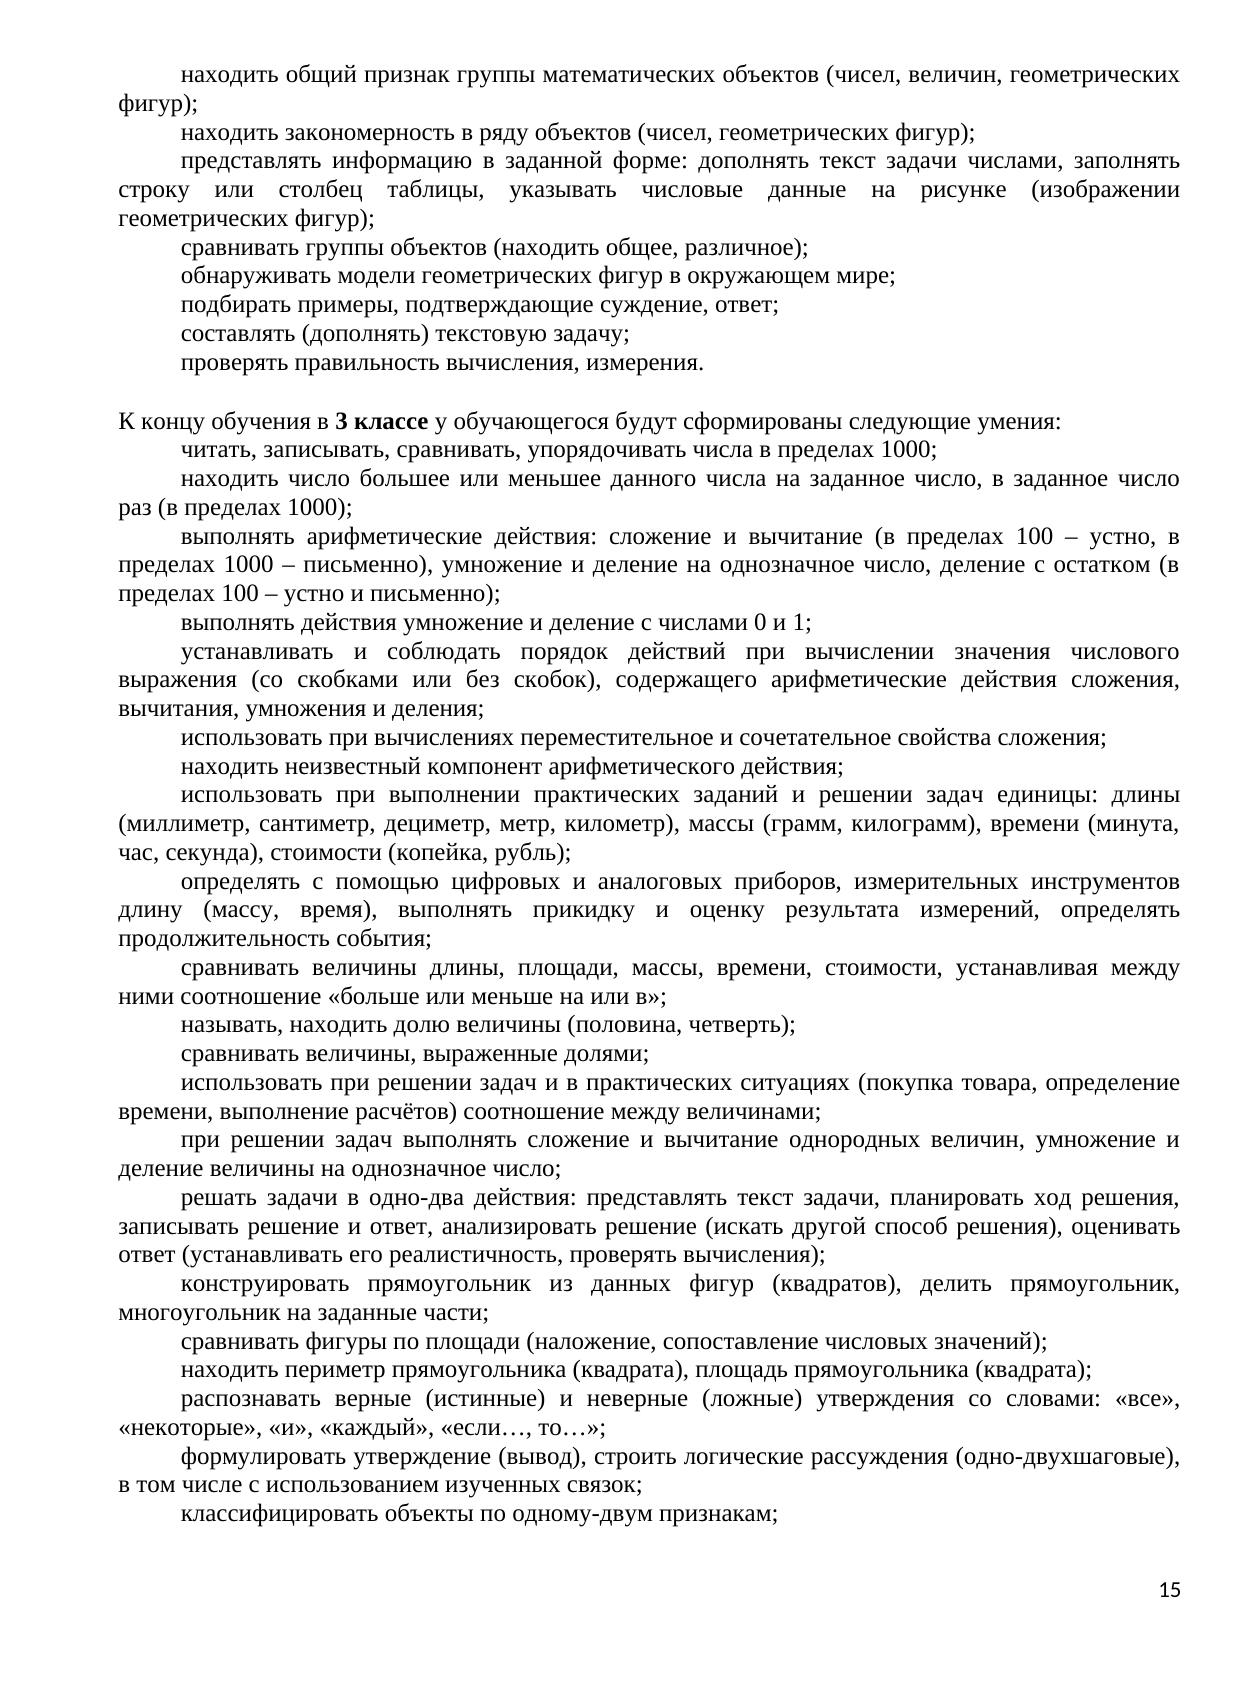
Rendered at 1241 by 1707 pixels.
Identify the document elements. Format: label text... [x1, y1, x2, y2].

text классифицировать объекты по одному-двум признакам; [118, 1498, 1181, 1527]
text решать задачи в одно-два действия: представлять текст задачи, планировать ход решения, записывать решение и ответ, анализировать решение (искать другой способ решения), оценивать ответ (устанавливать его реалистичность, проверять вычисления); [118, 1182, 1181, 1268]
text сравнивать величины, выраженные долями; [118, 1038, 1181, 1067]
text находить число большее или меньшее данного числа на заданное число, в заданное число раз (в пределах 1000); [118, 463, 1181, 521]
text проверять правильность вычисления, измерения. [118, 347, 1181, 375]
text выполнять действия умножение и деление с числами 0 и 1; [118, 607, 1181, 636]
text формулировать утверждение (вывод), строить логические рассуждения (одно-двухшаговые), в том числе с использованием изученных связок; [118, 1441, 1181, 1498]
text использовать при решении задач и в практических ситуациях (покупка товара, определение времени, выполнение расчётов) соотношение между величинами; [118, 1067, 1181, 1124]
text находить общий признак группы математических объектов (чисел, величин, геометрических фигур); [118, 59, 1181, 117]
text сравнивать величины длины, площади, массы, времени, стоимости, устанавливая между ними соотношение «больше или меньше на или в»; [118, 952, 1181, 1009]
text распознавать верные (истинные) и неверные (ложные) утверждения со словами: «все», «некоторые», «и», «каждый», «если…, то…»; [118, 1383, 1181, 1441]
text читать, записывать, сравнивать, упорядочивать числа в пределах 1000; [118, 434, 1181, 463]
text подбирать примеры, подтверждающие суждение, ответ; [118, 289, 1181, 318]
text конструировать прямоугольник из данных фигур (квадратов), делить прямоугольник, многоугольник на заданные части; [118, 1268, 1181, 1326]
text находить неизвестный компонент арифметического действия; [118, 751, 1181, 779]
text выполнять арифметические действия: сложение и вычитание (в пределах 100 – устно, в пределах 1000 – письменно), умножение и деление на однозначное число, деление с остатком (в пределах 100 – устно и письменно); [118, 521, 1181, 607]
text использовать при выполнении практических заданий и решении задач единицы: длины (миллиметр, сантиметр, дециметр, метр, километр), массы (грамм, килограмм), времени (минута, час, секунда), стоимости (копейка, рубль); [118, 779, 1181, 866]
text находить периметр прямоугольника (квадрата), площадь прямоугольника (квадрата); [118, 1354, 1181, 1383]
text устанавливать и соблюдать порядок действий при вычислении значения числового выражения (со скобками или без скобок), содержащего арифметические действия сложения, вычитания, умножения и деления; [118, 636, 1181, 722]
text сравнивать фигуры по площади (наложение, сопоставление числовых значений); [118, 1326, 1181, 1354]
text составлять (дополнять) текстовую задачу; [118, 318, 1181, 347]
text определять с помощью цифровых и аналоговых приборов, измерительных инструментов длину (массу, время), выполнять прикидку и оценку результата измерений, определять продолжительность события; [118, 866, 1181, 952]
text сравнивать группы объектов (находить общее, различное); [118, 232, 1181, 260]
text называть, находить долю величины (половина, четверть); [118, 1009, 1181, 1038]
text использовать при вычислениях переместительное и сочетательное свойства сложения; [118, 722, 1181, 751]
text К концу обучения в 3 классе у обучающегося будут сформированы следующие умения: [118, 406, 1181, 434]
text находить закономерность в ряду объектов (чисел, геометрических фигур); [118, 117, 1181, 145]
text представлять информацию в заданной форме: дополнять текст задачи числами, заполнять строку или столбец таблицы, указывать числовые данные на рисунке (изображении геометрических фигур); [118, 145, 1181, 232]
text при решении задач выполнять сложение и вычитание однородных величин, умножение и деление величины на однозначное число; [118, 1124, 1181, 1182]
text обнаруживать модели геометрических фигур в окружающем мире; [118, 260, 1181, 289]
